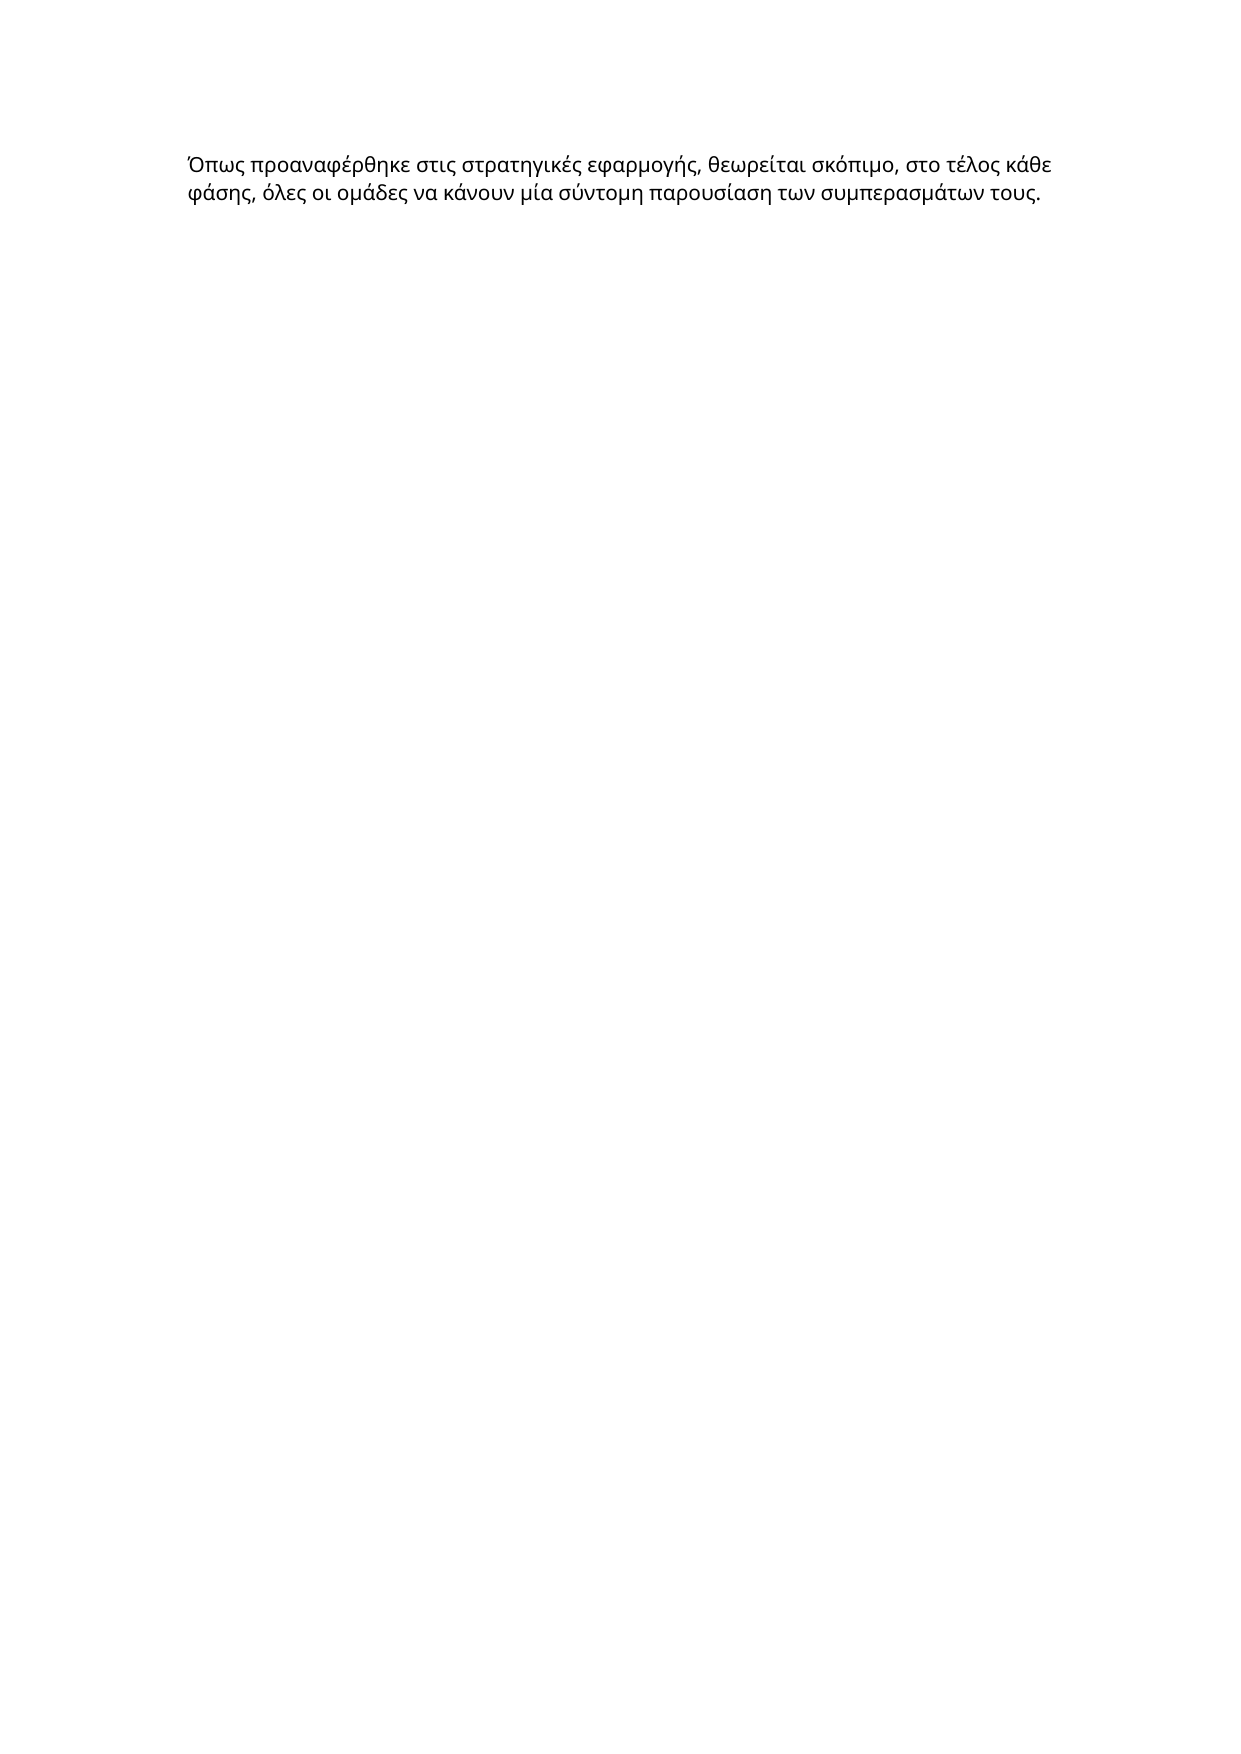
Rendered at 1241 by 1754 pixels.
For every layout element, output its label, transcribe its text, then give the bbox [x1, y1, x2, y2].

text Όπως προαναφέρθηκε στις στρατηγικές εφαρμογής, θεωρείται σκόπιμο, στο τέλος κάθε φάσης, όλες οι ομάδες να κάνουν μία σύντομη παρουσίαση των συμπερασμάτων τους. [187, 150, 1053, 207]
